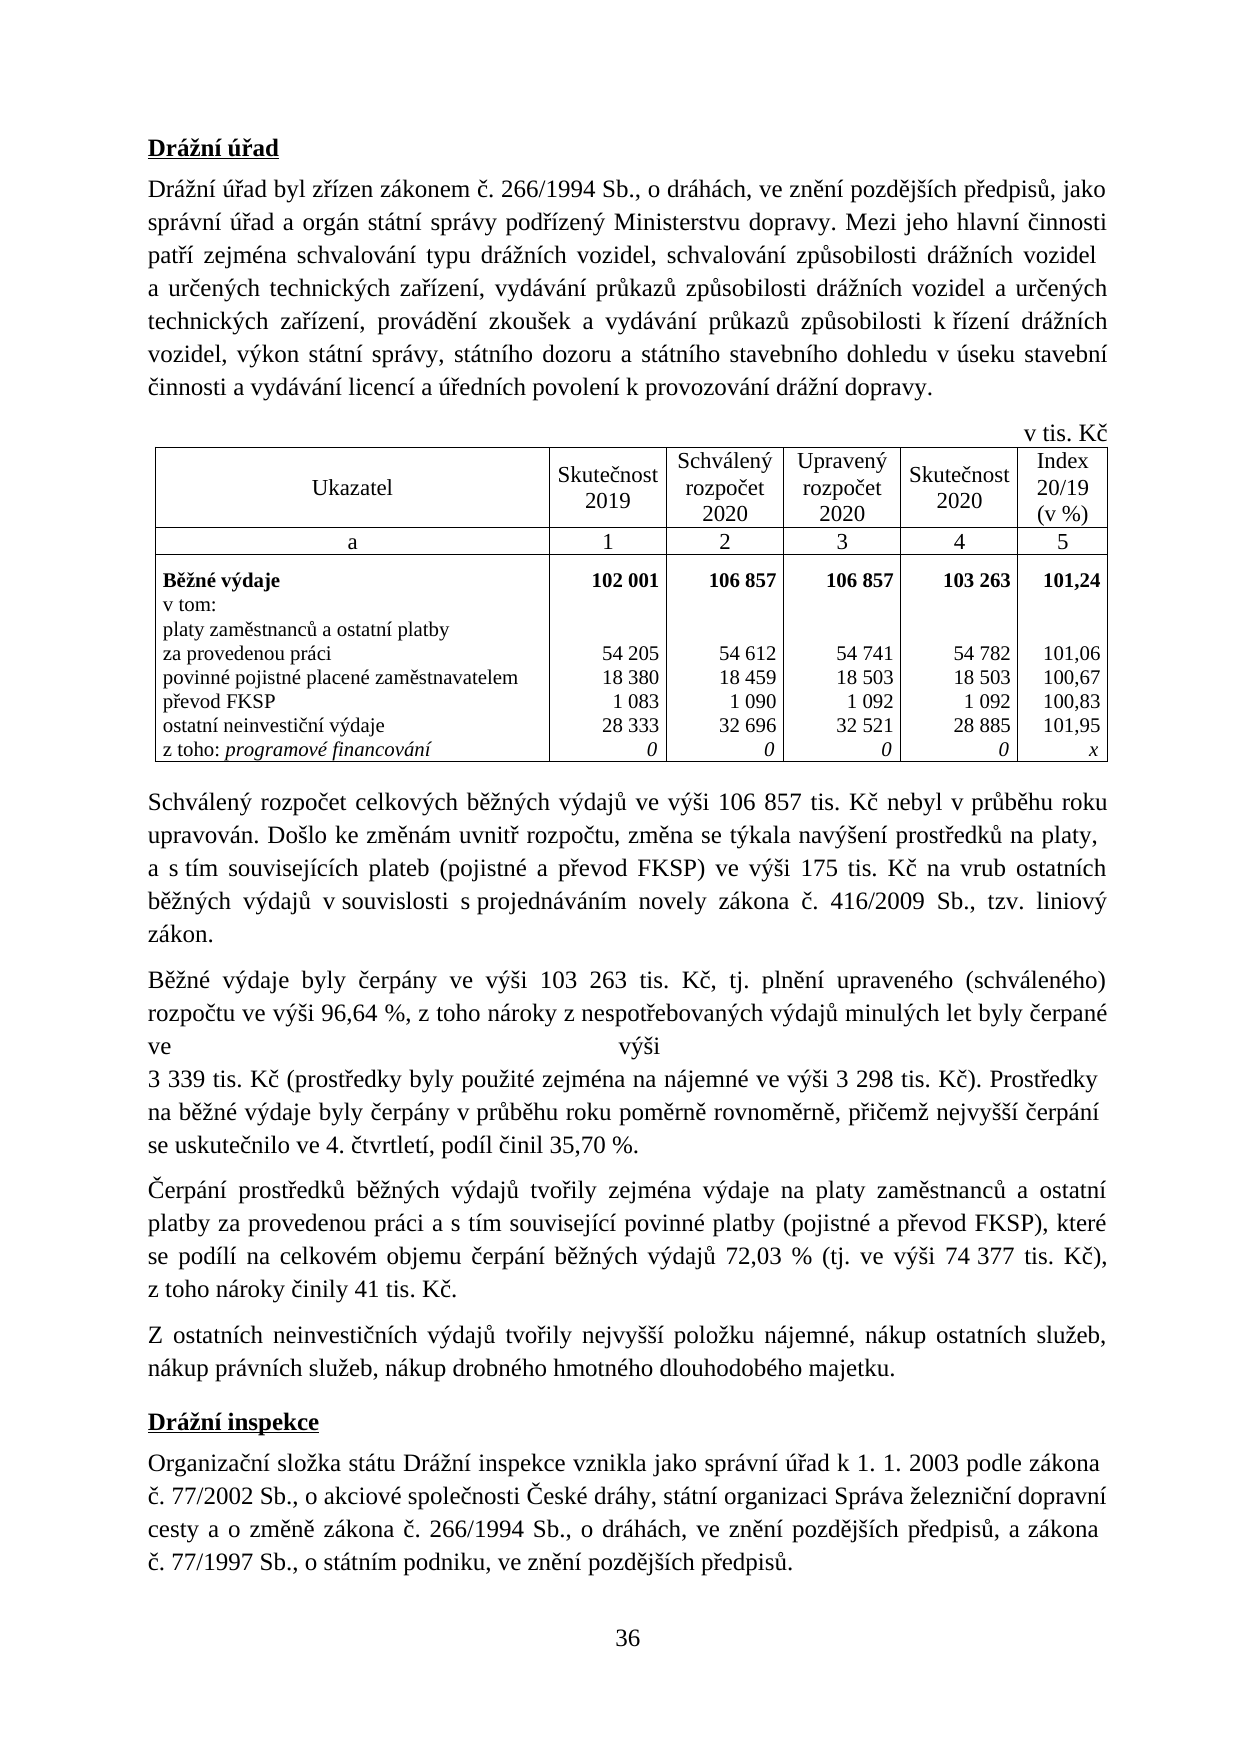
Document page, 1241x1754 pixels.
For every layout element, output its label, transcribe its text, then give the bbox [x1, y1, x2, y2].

table_cell 28 885 [901, 713, 1017, 737]
table_cell 54 205 [550, 617, 666, 665]
table_cell 0 [550, 737, 666, 761]
table_cell 100,67 [1018, 665, 1107, 689]
text Čerpání prostředků běžných výdajů tvořily zejména výdaje na platy zaměstnanců a ostatní platby za provedenou práci a s tím související povinné platby (pojistné a převod FKSP), které se podílí na celkovém objemu čerpání běžných výdajů 72,03 % (tj. ve výši 74 377 tis. Kč), z toho nároky činily 41 tis. Kč. [148, 1175, 1107, 1303]
table_cell 0 [784, 737, 900, 761]
table_cell ostatní neinvestiční výdaje [156, 713, 549, 737]
subtitle Drážní úřad [148, 133, 1107, 162]
table_cell 2 [667, 528, 783, 554]
table_cell 54 612 [667, 617, 783, 665]
text Z ostatních neinvestičních výdajů tvořily nejvyšší položku nájemné, nákup ostatních služeb, nákup právních služeb, nákup drobného hmotného dlouhodobého majetku. [148, 1320, 1107, 1382]
table_header Skutečnost 2020 [901, 448, 1017, 527]
table_cell 18 380 [550, 665, 666, 689]
table_cell 0 [667, 737, 783, 761]
table_header Skutečnost 2019 [550, 448, 666, 527]
table_cell a [156, 528, 549, 554]
table_header Schválený rozpočet 2020 [667, 448, 783, 527]
table_cell z toho: programové financování [156, 737, 549, 761]
text Schválený rozpočet celkových běžných výdajů ve výši 106 857 tis. Kč nebyl v průběhu roku upravován. Došlo ke změnám uvnitř rozpočtu, změna se týkala navýšení prostředků na platy, a s tím souvisejících plateb (pojistné a převod FKSP) ve výši 175 tis. Kč na vrub ostatních běžných výdajů v souvislosti s projednáváním novely zákona č. 416/2009 Sb., tzv. liniový zákon. [148, 787, 1107, 948]
table_cell 1 [550, 528, 666, 554]
table_cell 106 857 [784, 555, 900, 617]
table_cell 28 333 [550, 713, 666, 737]
table_cell 102 001 [550, 555, 666, 617]
text v tis. Kč [185, 418, 1107, 447]
table_header Ukazatel [156, 448, 549, 527]
table_cell 103 263 [901, 555, 1017, 617]
table_cell 0 [901, 737, 1017, 761]
table_cell 106 857 [667, 555, 783, 617]
table_cell 101,06 [1018, 617, 1107, 665]
text Běžné výdaje byly čerpány ve výši 103 263 tis. Kč, tj. plnění upraveného (schváleného) rozpočtu ve výši 96,64 %, z toho nároky z nespotřebovaných výdajů minulých let byly čerpané ve výši 3 339 tis. Kč (prostředky byly použité zejména na nájemné ve výši 3 298 tis. Kč). Prostředky na běžné výdaje byly čerpány v průběhu roku poměrně rovnoměrně, přičemž nejvyšší čerpání se uskutečnilo ve 4. čtvrtletí, podíl činil 35,70 %. [148, 965, 1107, 1158]
table_cell 18 503 [901, 665, 1017, 689]
table_cell 18 503 [784, 665, 900, 689]
table_cell platy zaměstnanců a ostatní platby za provedenou práci [156, 617, 549, 665]
table_header Upravený rozpočet 2020 [784, 448, 900, 527]
table_cell 1 090 [667, 689, 783, 713]
table_cell 100,83 [1018, 689, 1107, 713]
table_cell 1 092 [901, 689, 1017, 713]
table_cell 54 782 [901, 617, 1017, 665]
table_cell 1 092 [784, 689, 900, 713]
table_cell 101,95 [1018, 713, 1107, 737]
subtitle Drážní inspekce [148, 1407, 1107, 1436]
table_cell 18 459 [667, 665, 783, 689]
table_cell 1 083 [550, 689, 666, 713]
table_cell Běžné výdaje v tom: [156, 555, 549, 617]
table_cell 3 [784, 528, 900, 554]
table_cell 101,24 [1018, 555, 1107, 617]
table_cell 32 696 [667, 713, 783, 737]
table_cell 4 [901, 528, 1017, 554]
table_cell povinné pojistné placené zaměstnavatelem [156, 665, 549, 689]
table_cell převod FKSP [156, 689, 549, 713]
text Drážní úřad byl zřízen zákonem č. 266/1994 Sb., o dráhách, ve znění pozdějších předpisů, jako správní úřad a orgán státní správy podřízený Ministerstvu dopravy. Mezi jeho hlavní činnosti patří zejména schvalování typu drážních vozidel, schvalování způsobilosti drážních vozidel a určených technických zařízení, vydávání průkazů způsobilosti drážních vozidel a určených technických zařízení, provádění zkoušek a vydávání průkazů způsobilosti k řízení drážních vozidel, výkon státní správy, státního dozoru a státního stavebního dohledu v úseku stavební činnosti a vydávání licencí a úředních povolení k provozování drážní dopravy. [148, 174, 1107, 401]
table_cell 54 741 [784, 617, 900, 665]
table_cell 32 521 [784, 713, 900, 737]
table_cell 5 [1018, 528, 1107, 554]
table_header Index 20/19 (v %) [1018, 448, 1107, 527]
text Organizační složka státu Drážní inspekce vznikla jako správní úřad k 1. 1. 2003 podle zákona č. 77/2002 Sb., o akciové společnosti České dráhy, státní organizaci Správa železniční dopravní cesty a o změně zákona č. 266/1994 Sb., o dráhách, ve znění pozdějších předpisů, a zákona č. 77/1997 Sb., o státním podniku, ve znění pozdějších předpisů. [148, 1448, 1107, 1576]
table_cell x [1018, 737, 1107, 761]
